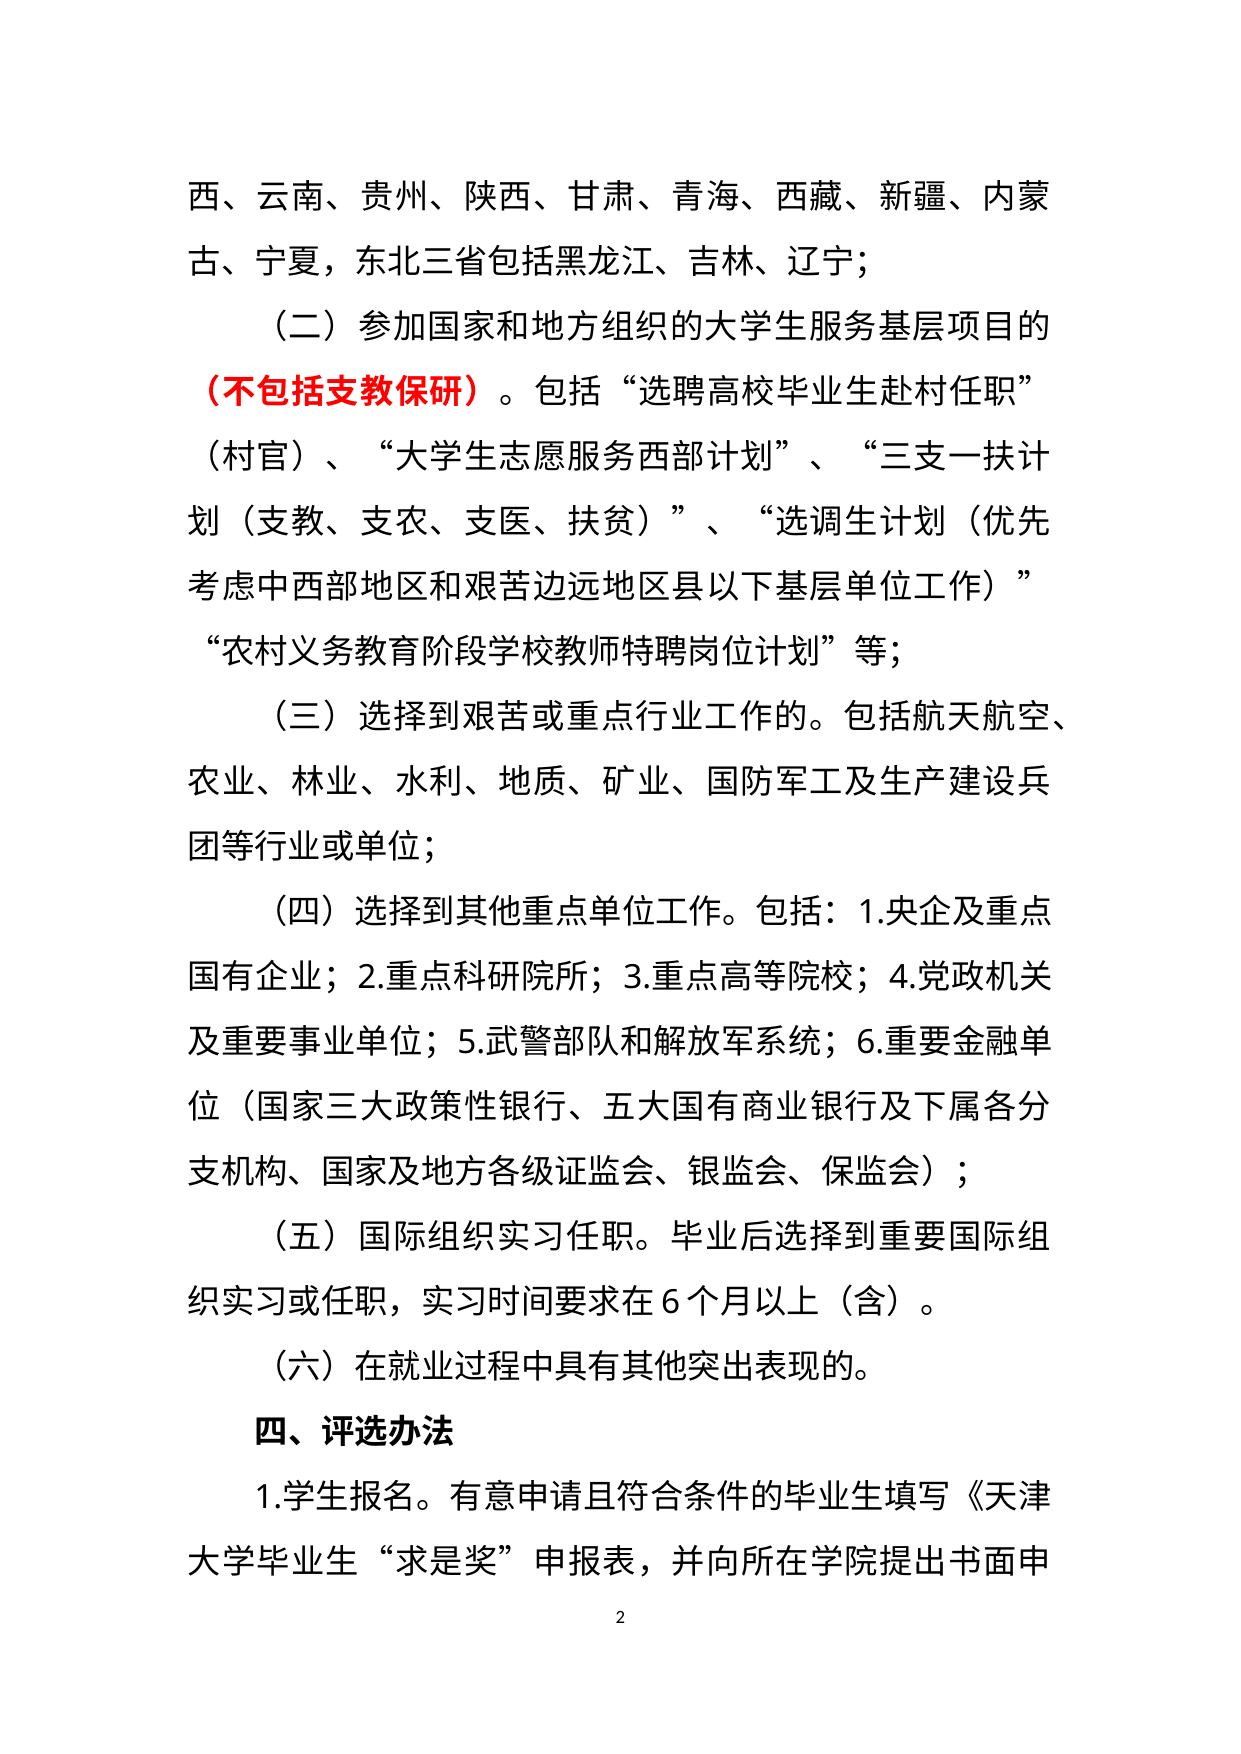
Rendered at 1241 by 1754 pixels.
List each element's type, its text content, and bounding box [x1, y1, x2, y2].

text （三）选择到艰苦或重点行业工作的。包括航天航空、农业、林业、水利、地质、矿业、国防军工及生产建设兵团等行业或单位； [187, 682, 1053, 877]
text 四、评选办法 [187, 1397, 1053, 1462]
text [187, 1462, 1053, 1592]
text （二）参加国家和地方组织的大学生服务基层项目的（不包括支教保研）。包括“选聘高校毕业生赴村任职”（村官）、“大学生志愿服务西部计划”、“三支一扶计划（支教、支农、支医、扶贫）”、“选调生计划（优先考虑中西部地区和艰苦边远地区县以下基层单位工作）”、“农村义务教育阶段学校教师特聘岗位计划”等； [187, 292, 1053, 682]
text （四）选择到其他重点单位工作。包括：1.央企及重点国有企业；2.重点科研院所；3.重点高等院校；4.党政机关及重要事业单位；5.武警部队和解放军系统；6.重要金融单位（国家三大政策性银行、五大国有商业银行及下属各分支机构、国家及地方各级证监会、银监会、保监会）； [187, 877, 1053, 1202]
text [187, 162, 1053, 292]
text （六）在就业过程中具有其他突出表现的。 [187, 1332, 1053, 1397]
text （五）国际组织实习任职。毕业后选择到重要国际组织实习或任职，实习时间要求在6个月以上（含）。 [187, 1202, 1053, 1332]
